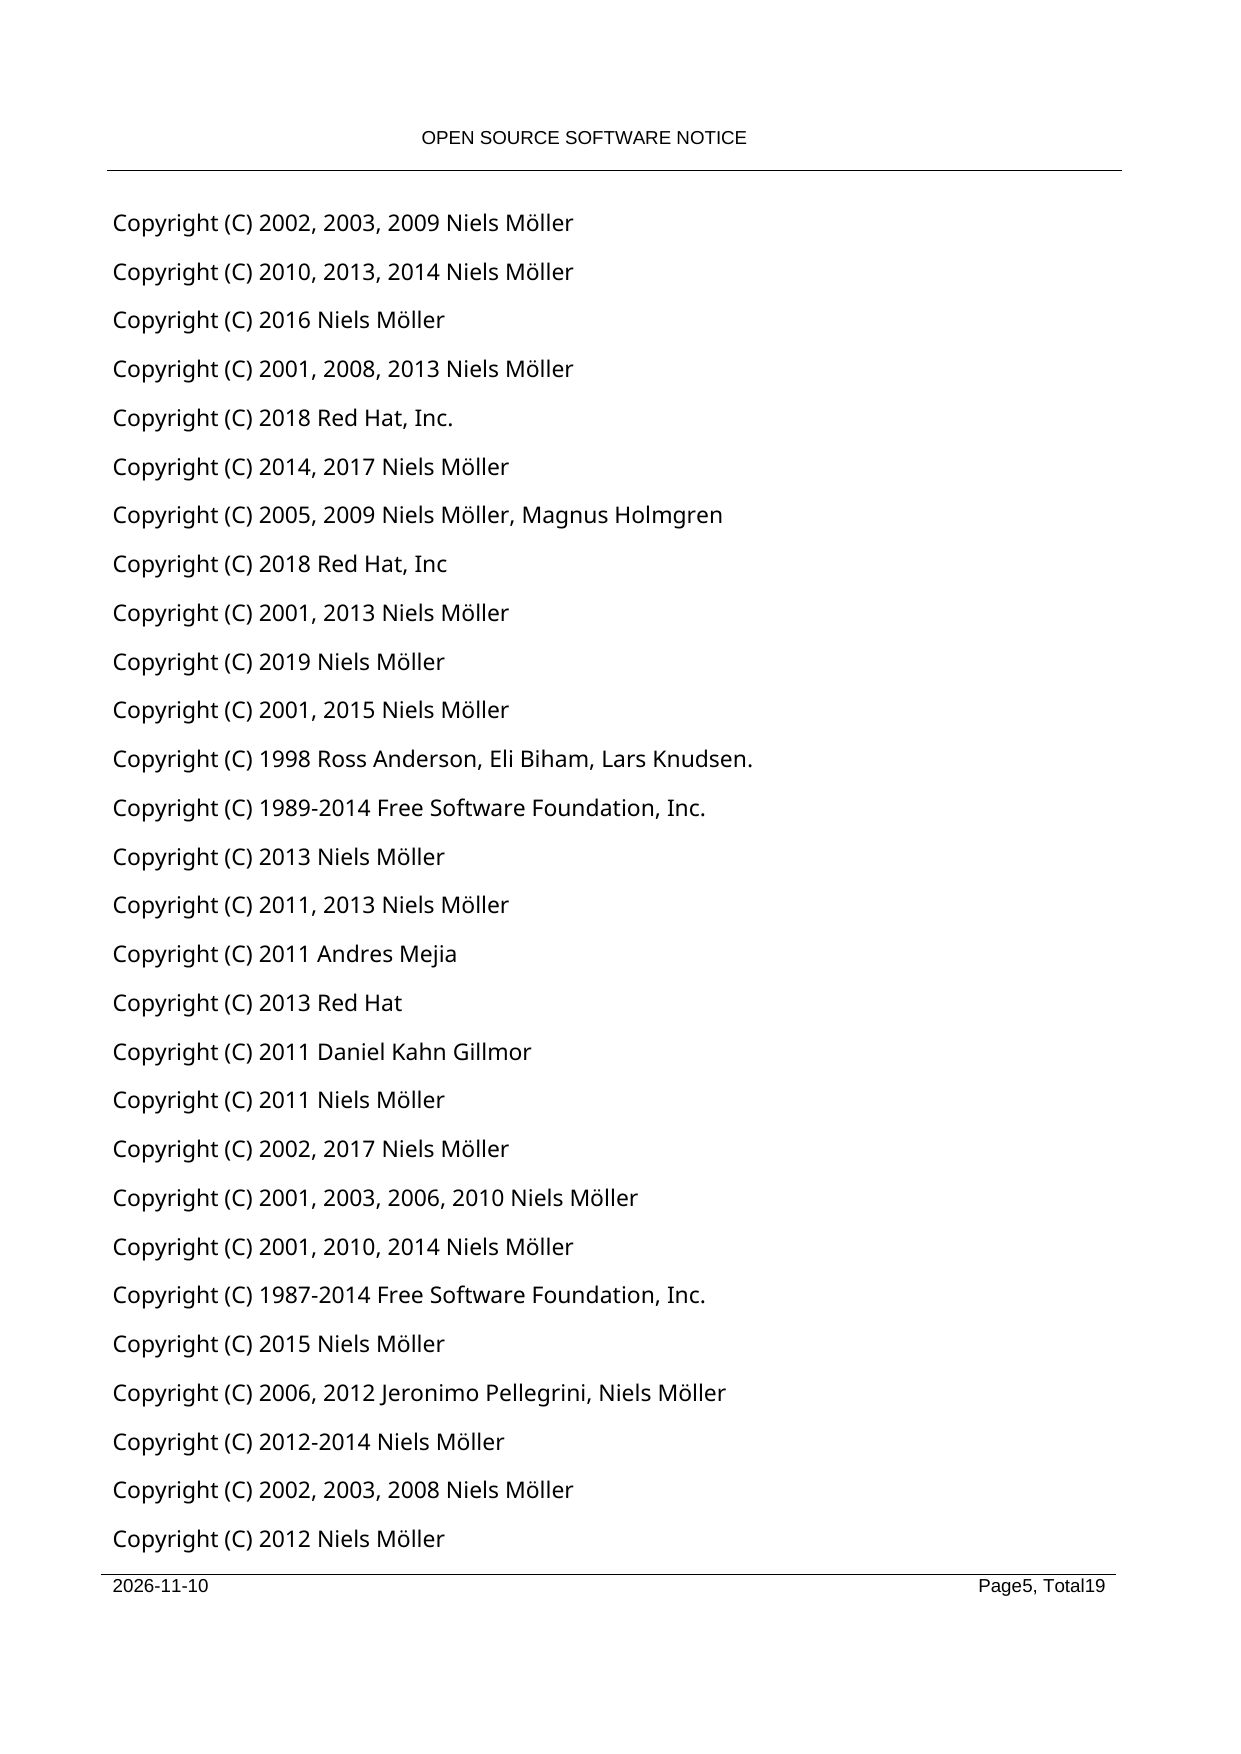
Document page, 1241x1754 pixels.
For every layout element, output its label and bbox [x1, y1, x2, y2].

text [112, 206, 1128, 1555]
